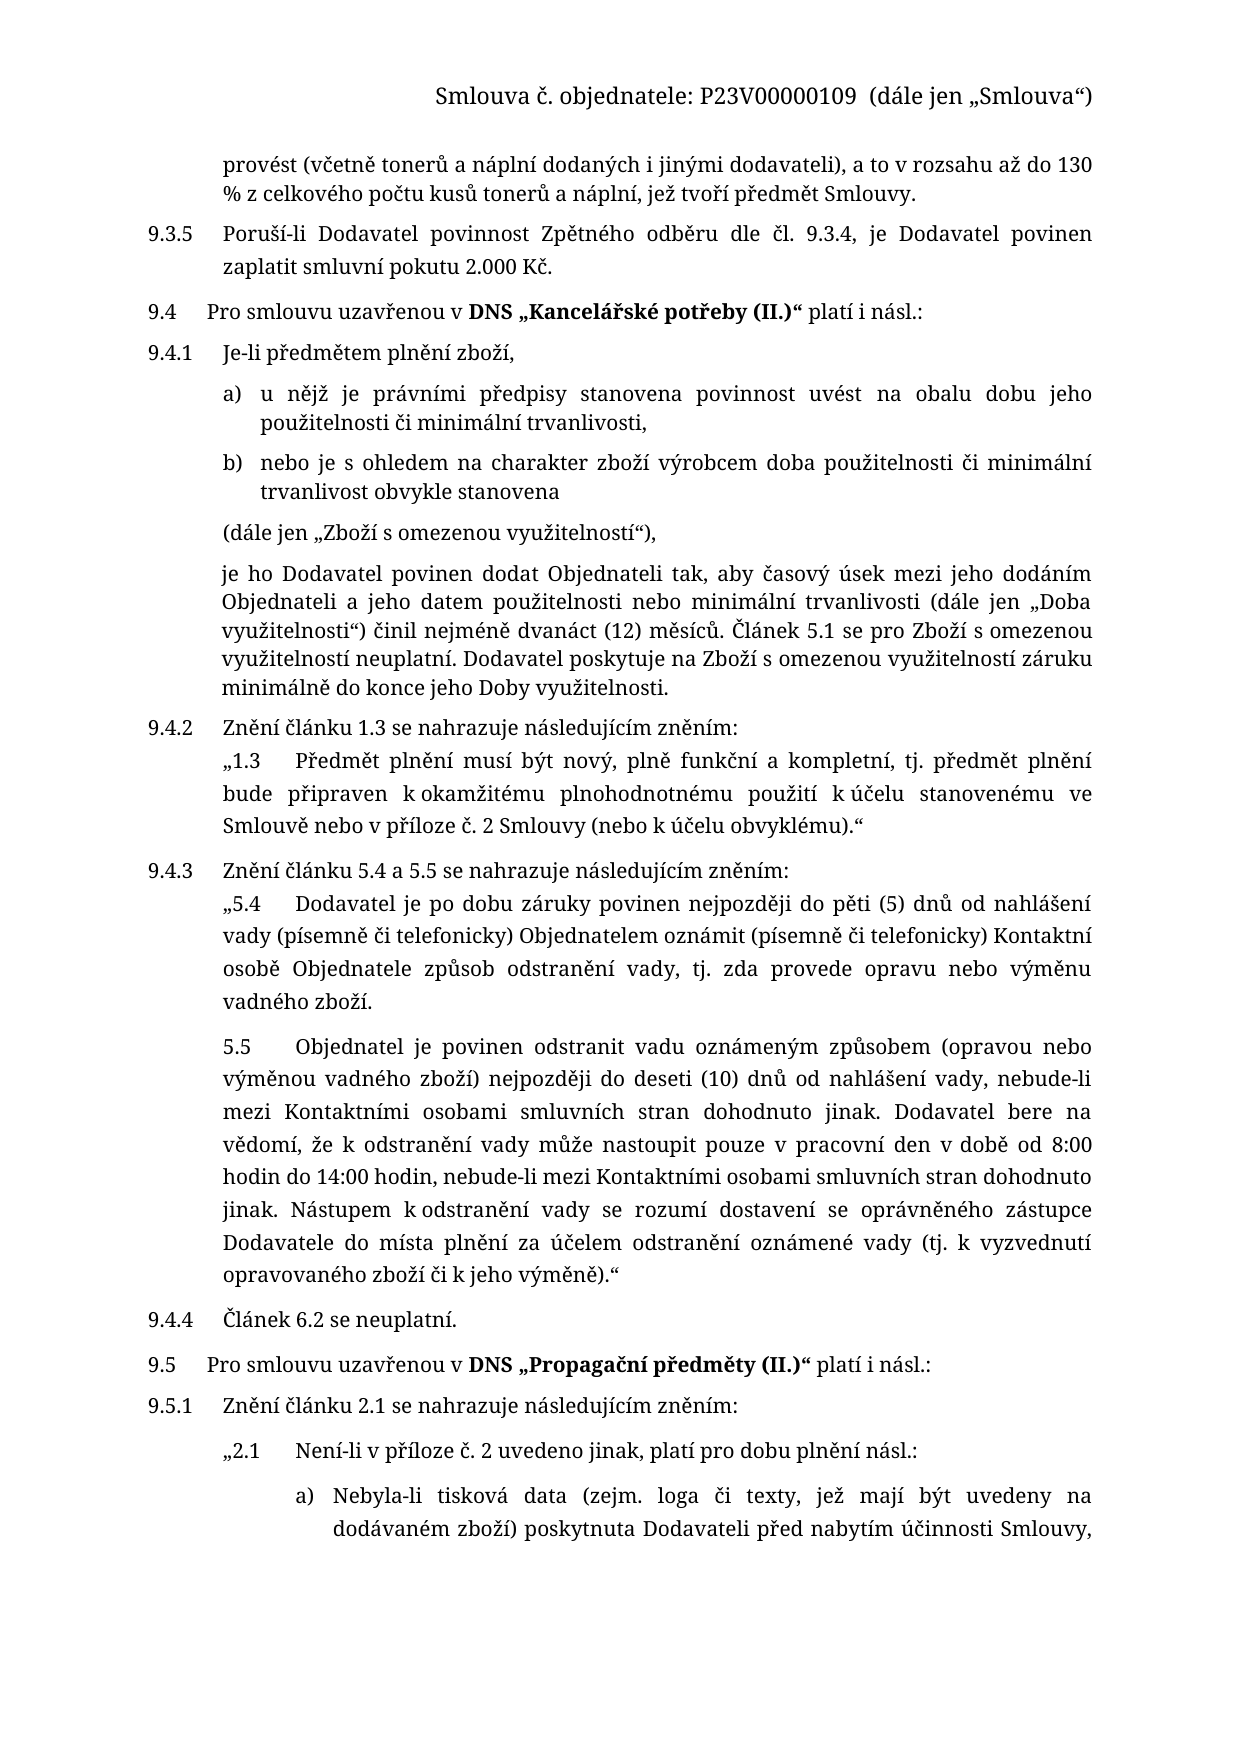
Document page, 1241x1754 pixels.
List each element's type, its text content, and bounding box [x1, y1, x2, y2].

list u nějž je právními předpisy stanovena povinnost uvést na obalu dobu jeho použitelnosti či minimální trvanlivosti, [223, 379, 1093, 436]
list 5.5 Objednatel je povinen odstranit vadu oznámeným způsobem (opravou nebo výměnou vadného zboží) nejpozději do deseti (10) dnů od nahlášení vady, nebude-li mezi Kontaktními osobami smluvních stran dohodnuto jinak. Dodavatel bere na vědomí, že k odstranění vady může nastoupit pouze v pracovní den v době od 8:00 hodin do 14:00 hodin, nebude-li mezi Kontaktními osobami smluvních stran dohodnuto jinak. Nástupem k odstranění vady se rozumí dostavení se oprávněného zástupce Dodavatele do místa plnění za účelem odstranění oznámené vady (tj. k vyzvednutí opravovaného zboží či k jeho výměně).“ [223, 1032, 1093, 1289]
text (dále jen „Zboží s omezenou využitelností“), [223, 518, 1093, 546]
list „1.3 Předmět plnění musí být nový, plně funkční a kompletní, tj. předmět plnění bude připraven k okamžitému plnohodnotnému použití k účelu stanovenému ve Smlouvě nebo v příloze č. 2 Smlouvy (nebo k účelu obvyklému).“ [223, 746, 1093, 840]
text je ho Dodavatel povinen dodat Objednateli tak, aby časový úsek mezi jeho dodáním Objednateli a jeho datem použitelnosti nebo minimální trvanlivosti (dále jen „Doba využitelnosti“) činil nejméně dvanáct (12) měsíců. Článek 5.1 se pro Zboží s omezenou využitelností neuplatní. Dodavatel poskytuje na Zboží s omezenou využitelností záruku minimálně do konce jeho Doby využitelnosti. [221, 559, 1093, 701]
list Je-li předmětem plnění zboží, [148, 338, 1093, 367]
list Pro smlouvu uzavřenou v DNS „Kancelářské potřeby (II.)“ platí i násl.: [148, 297, 1093, 326]
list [148, 150, 1093, 207]
list Znění článku 2.1 se nahrazuje následujícím zněním: [148, 1391, 1093, 1420]
list nebo je s ohledem na charakter zboží výrobcem doba použitelnosti či minimální trvanlivost obvykle stanovena [223, 448, 1093, 505]
list Znění článku 5.4 a 5.5 se nahrazuje následujícím zněním: [148, 856, 1093, 885]
list Znění článku 1.3 se nahrazuje následujícím zněním: [148, 713, 1093, 742]
list „2.1 Není-li v příloze č. 2 uvedeno jinak, platí pro dobu plnění násl.: [223, 1436, 1093, 1465]
list Článek 6.2 se neuplatní. [148, 1305, 1093, 1334]
list Pro smlouvu uzavřenou v DNS „Propagační předměty (II.)“ platí i násl.: [148, 1350, 1093, 1379]
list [295, 1482, 1093, 1543]
list Poruší-li Dodavatel povinnost Zpětného odběru dle čl. 9.3.4, je Dodavatel povinen zaplatit smluvní pokutu 2.000 Kč. [148, 219, 1093, 281]
list „5.4 Dodavatel je po dobu záruky povinen nejpozději do pěti (5) dnů od nahlášení vady (písemně či telefonicky) Objednatelem oznámit (písemně či telefonicky) Kontaktní osobě Objednatele způsob odstranění vady, tj. zda provede opravu nebo výměnu vadného zboží. [223, 889, 1093, 1015]
